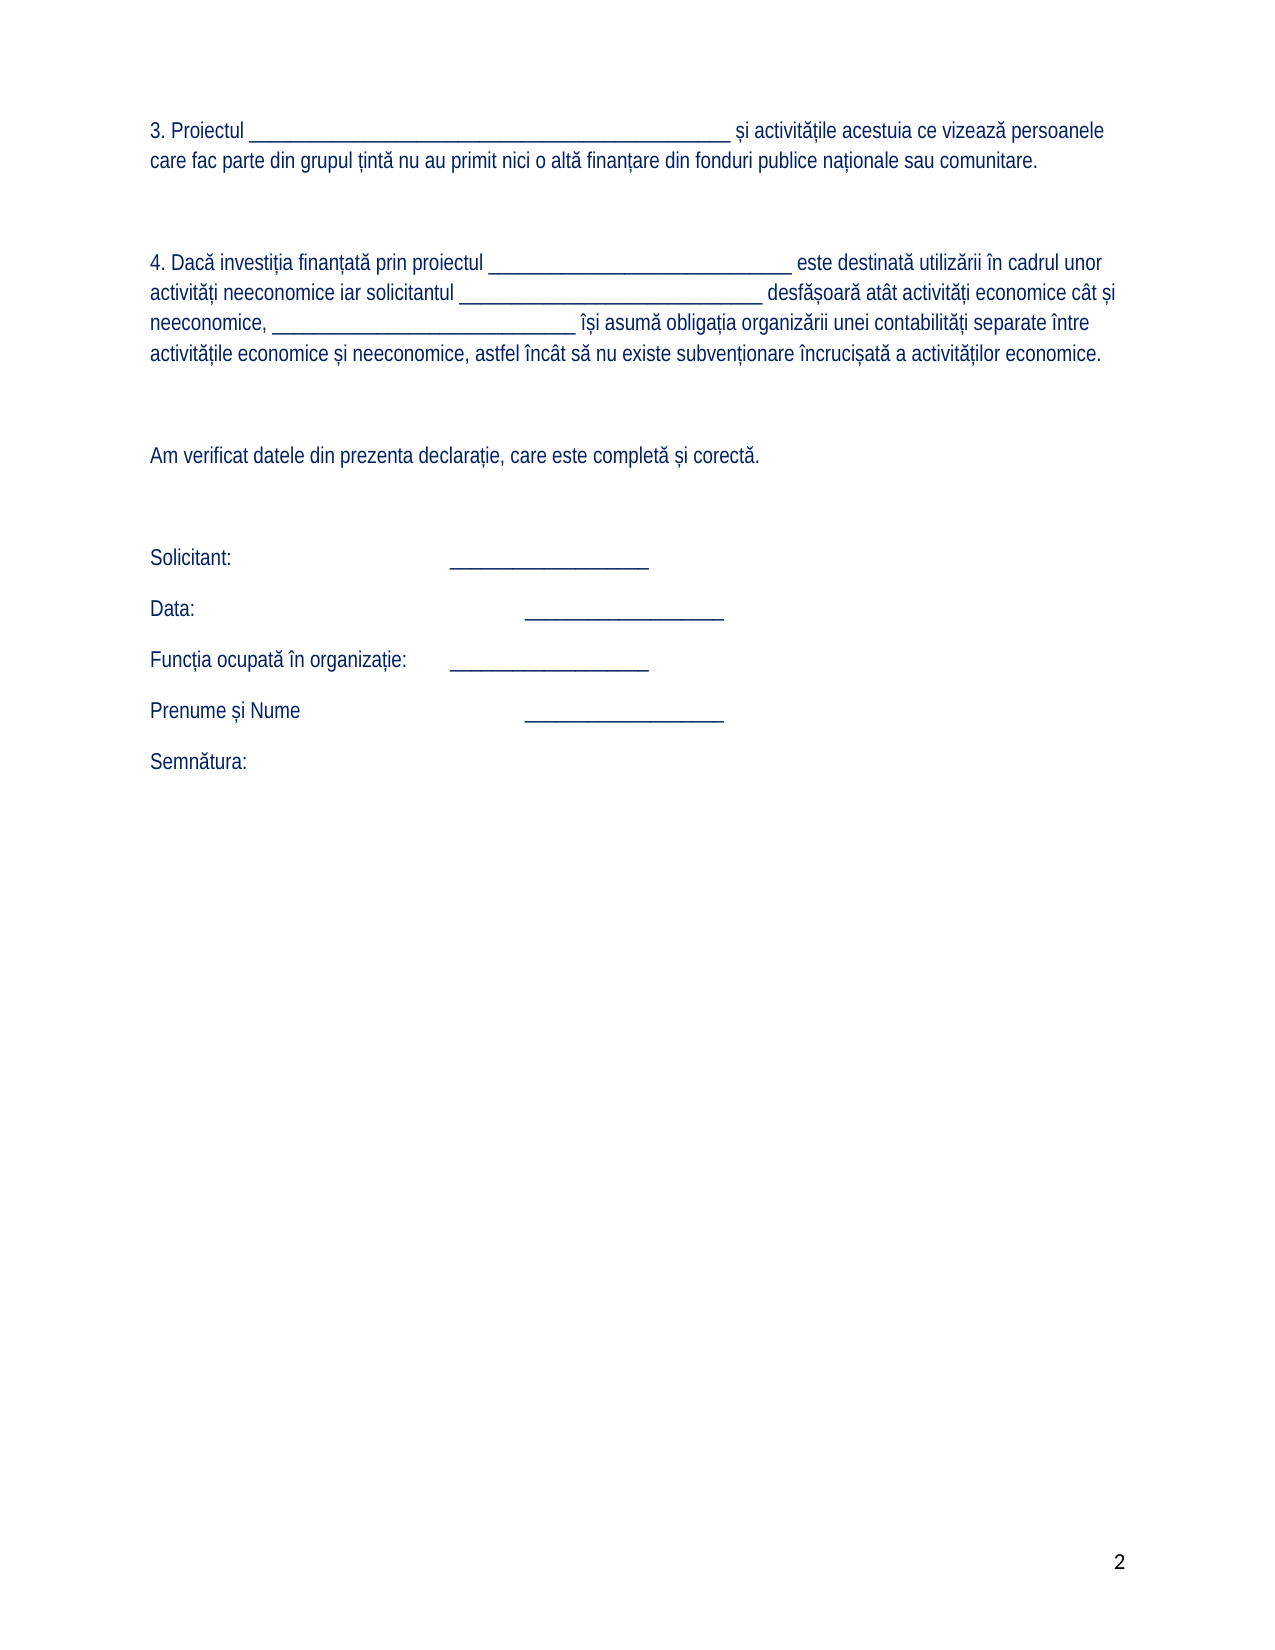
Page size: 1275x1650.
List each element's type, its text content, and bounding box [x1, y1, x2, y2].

text Prenume și Nume ___________________ [150, 697, 1125, 723]
text Data: ___________________ [150, 595, 1125, 621]
text 4. Dacă investiția finanțată prin proiectul _____________________________ este destinată utilizării în cadrul unor activități neeconomice iar solicitantul _____________________________ desfășoară atât activități economice cât și neeconomice, _____________________________ își asumă obligația organizării unei contabilități separate între activitățile economice și neeconomice, astfel încât să nu existe subvenționare încrucișată a activităților economice. [150, 249, 1125, 366]
text Semnătura: [150, 748, 1125, 774]
text 3. Proiectul ______________________________________________ și activitățile acestuia ce vizează persoanele care fac parte din grupul țintă nu au primit nici o altă finanțare din fonduri publice naționale sau comunitare. [150, 117, 1125, 173]
text Am verificat datele din prezenta declarație, care este completă și corectă. [150, 442, 1125, 468]
text Funcția ocupată în organizație: ___________________ [150, 646, 1125, 672]
text Solicitant: ___________________ [150, 544, 1125, 570]
